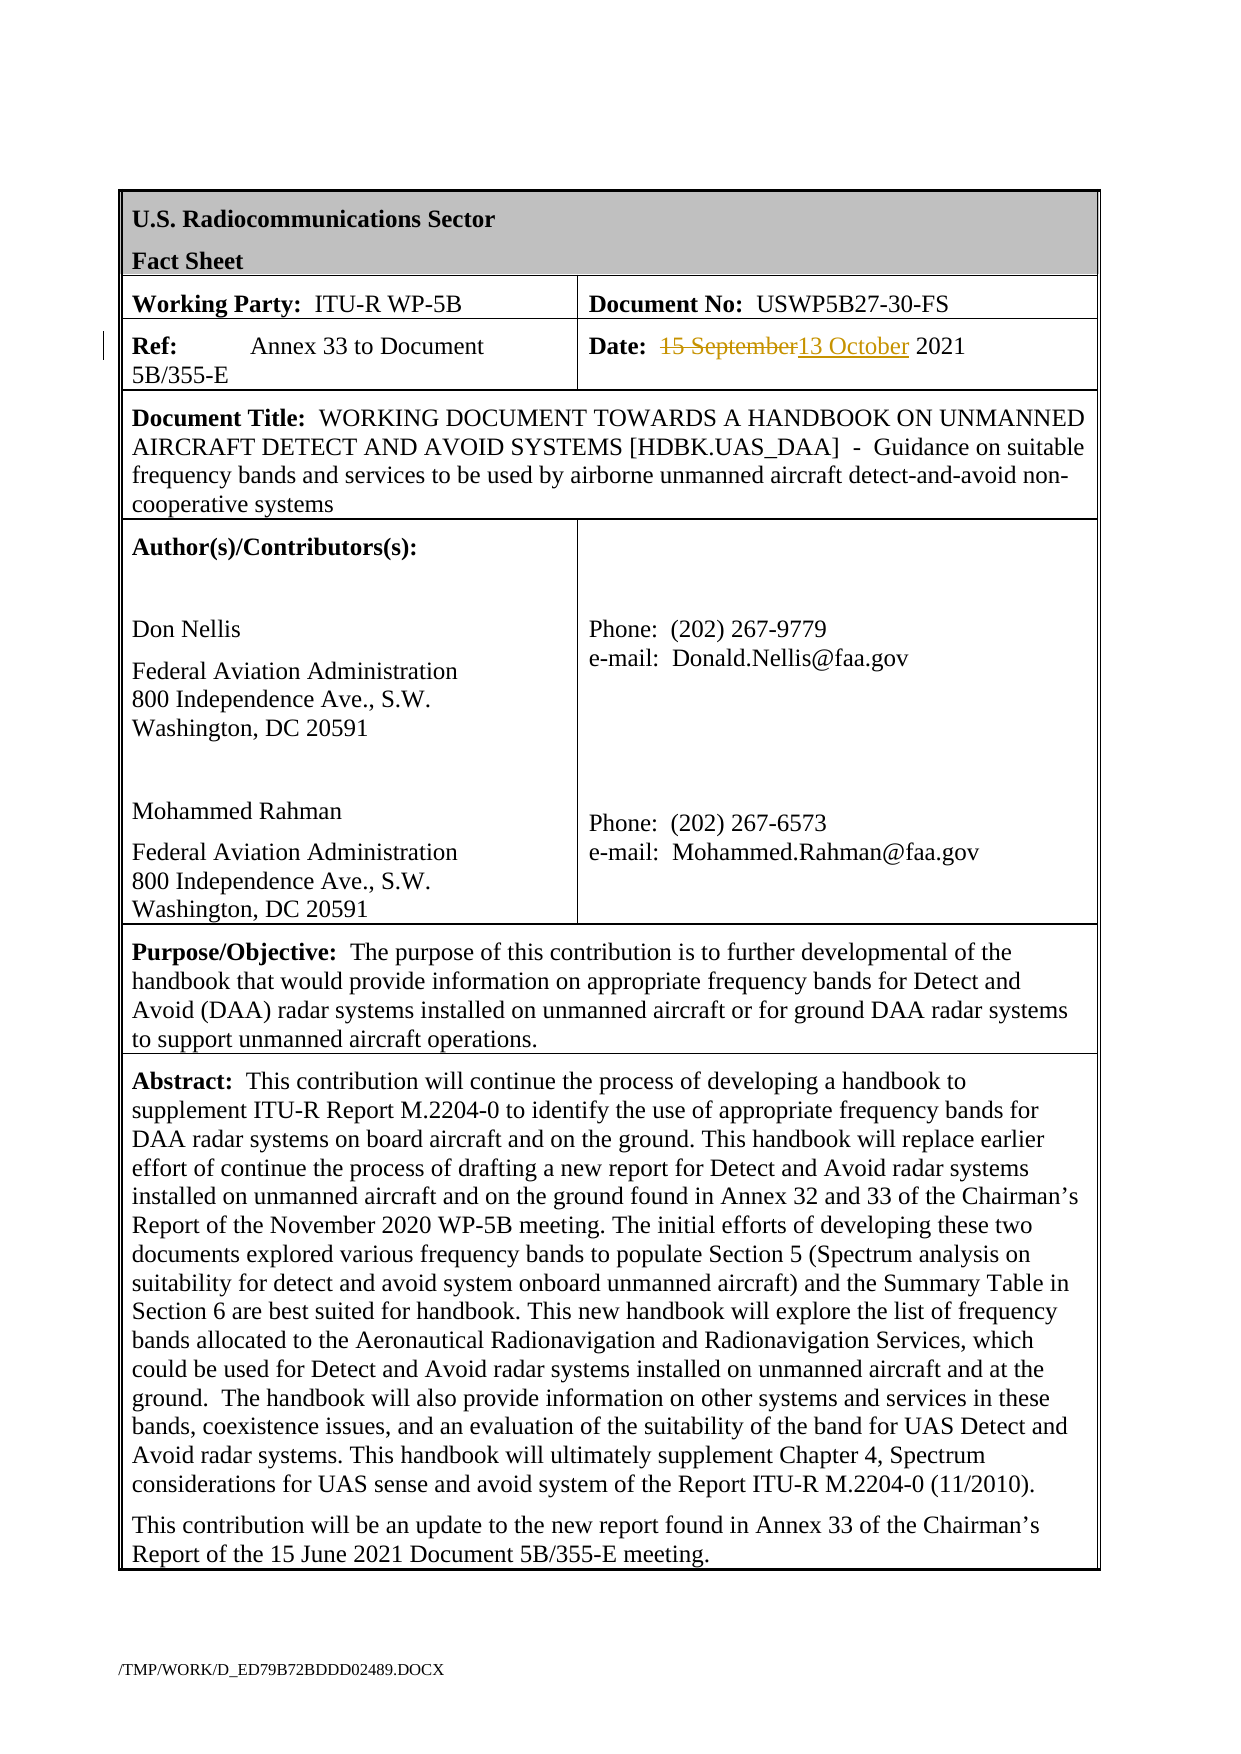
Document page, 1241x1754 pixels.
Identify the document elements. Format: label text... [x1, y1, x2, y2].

table_cell Abstract: This contribution will continue the process of developing a handbook to supplement ITU-R Report M.2204-0 to identify the use of appropriate frequency bands for DAA radar systems on board aircraft and on the ground. This handbook will replace earlier effort of continue the process of drafting a new report for Detect and Avoid radar systems installed on unmanned aircraft and on the ground found in Annex 32 and 33 of the Chairman’s Report of the November 2020 WP-5B meeting. The initial efforts of developing these two documents explored various frequency bands to populate Section 5 (Spectrum analysis on suitability for detect and avoid system onboard unmanned aircraft) and the Summary Table in Section 6 are best suited for handbook. This new handbook will explore the list of frequency bands allocated to the Aeronautical Radionavigation and Radionavigation Services, which could be used for Detect and Avoid radar systems installed on unmanned aircraft and at the ground. The handbook will also provide information on other systems and services in these bands, coexistence issues, and an evaluation of the suitability of the band for UAS Detect and Avoid radar systems. This handbook will ultimately supplement Chapter 4, Spectrum considerations for UAS sense and avoid system of the Report ITU-R M.2204-0 (11/2010). This contribution will be an update to the new report found in Annex 33 of the Chairman’s Report of the 15 June 2021 Document 5B/355-E meeting. [123, 1054, 1097, 1568]
table_cell Date: 2021 [578, 319, 1097, 389]
table_cell Author(s)/Contributors(s): Don Nellis Federal Aviation Administration 800 Independence Ave., S.W. Washington, DC 20591 Mohammed Rahman Federal Aviation Administration 800 Independence Ave., S.W. Washington, DC 20591 [123, 520, 577, 923]
table_cell Document No: USWP5B27-30-FS [578, 276, 1097, 317]
table_cell Working Party: ITU-R WP-5B [123, 276, 577, 317]
table_cell Phone: (202) 267-9779 e-mail: Donald.Nellis@faa.gov Phone: (202) 267-6573 e-mail: Mohammed.Rahman@faa.gov [578, 520, 1097, 923]
table_header U.S. Radiocommunications Sector Fact Sheet [123, 192, 1097, 274]
table_cell Document Title: WORKING DOCUMENT TOWARDS A HANDBOOK ON UNMANNED AIRCRAFT DETECT AND AVOID SYSTEMS [HDBK.UAS_DAA] - Guidance on suitable frequency bands and services to be used by airborne unmanned aircraft detect-and-avoid non-cooperative systems [123, 391, 1097, 518]
table_cell Ref: Annex 33 to Document 5B/355-E [123, 319, 577, 389]
table_cell Purpose/Objective: The purpose of this contribution is to further developmental of the handbook that would provide information on appropriate frequency bands for Detect and Avoid (DAA) radar systems installed on unmanned aircraft or for ground DAA radar systems to support unmanned aircraft operations. [123, 925, 1097, 1052]
